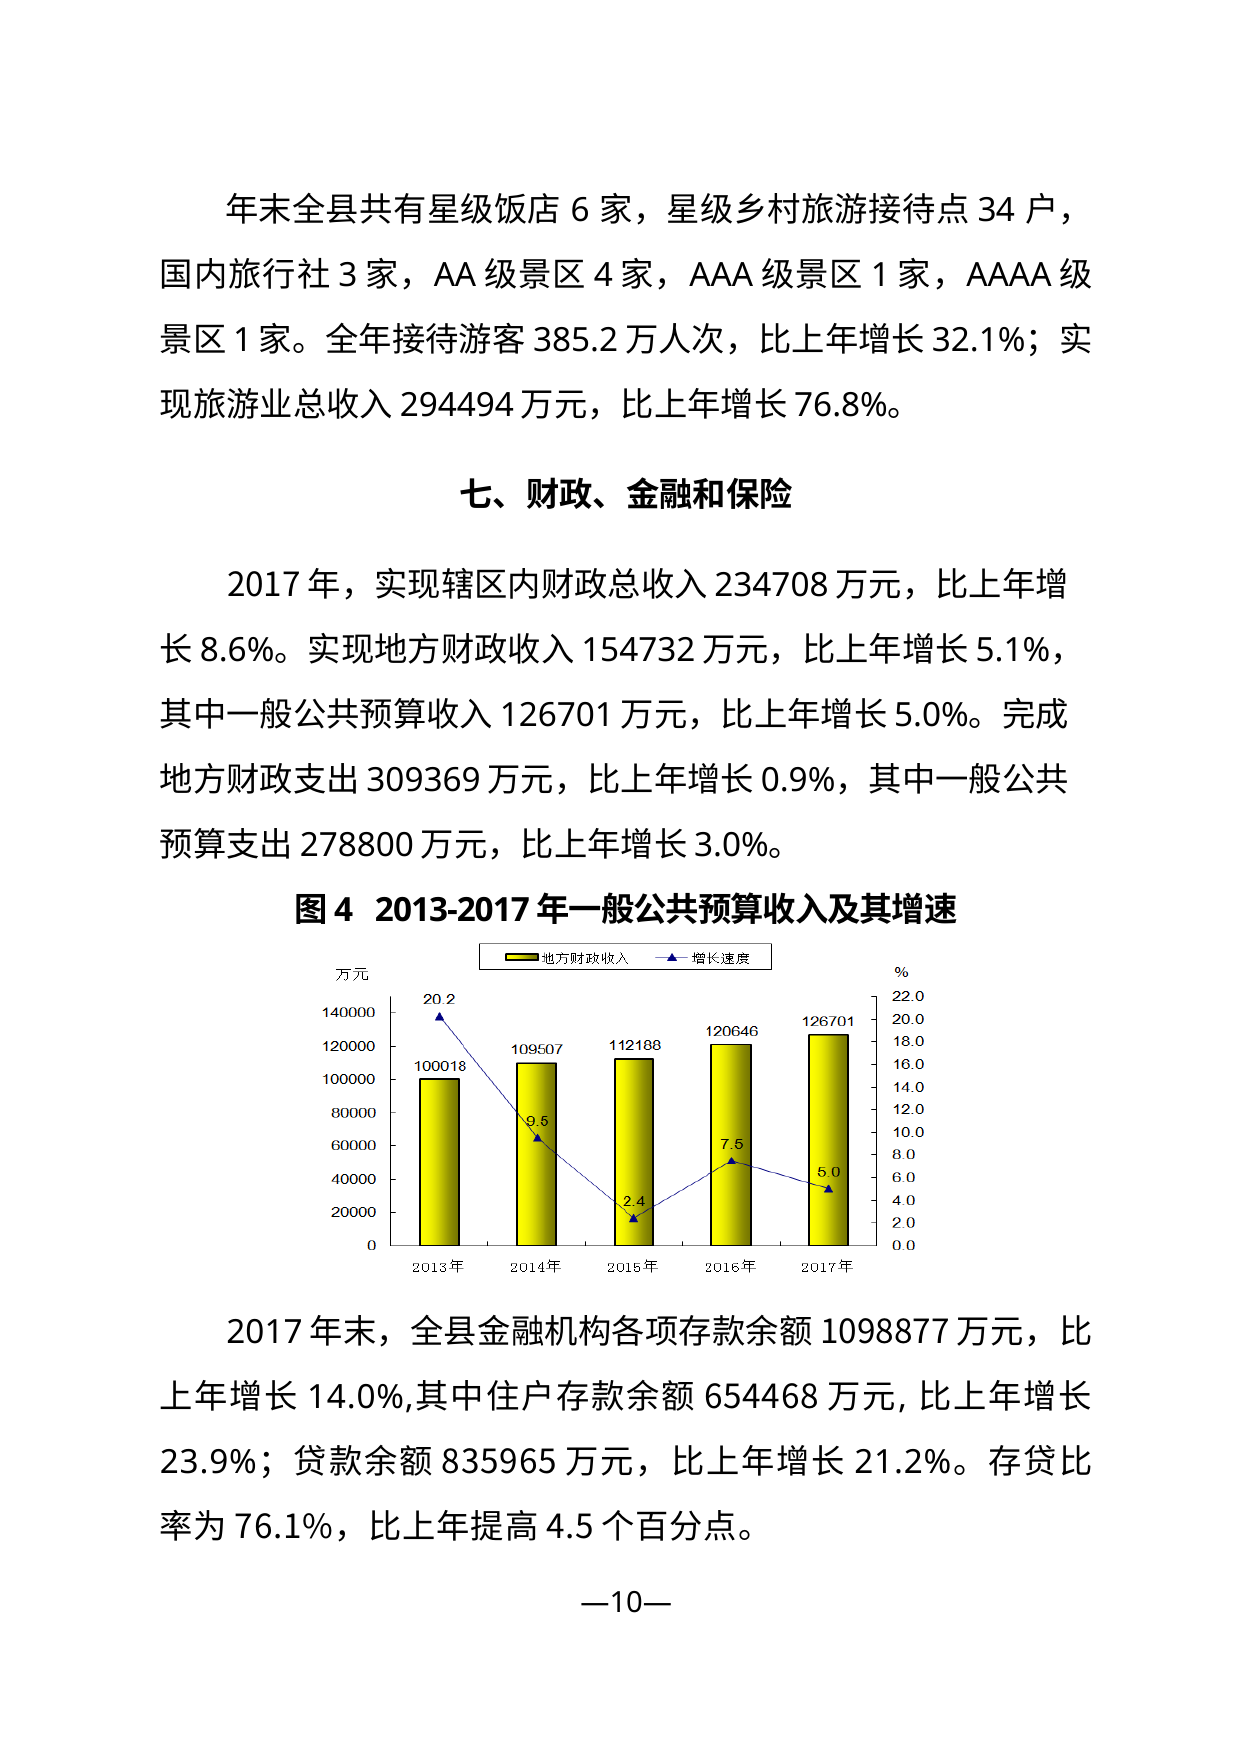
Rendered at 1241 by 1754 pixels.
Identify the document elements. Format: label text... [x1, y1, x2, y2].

text 年末全县共有星级饭店 6 家，星级乡村旅游接待点34 户，国内旅行社3家，AA级景区4家，AAA级景区1家，AAAA级景区1家。全年接待游客 385.2万人次，比上年增长32.1%；实现旅游业总收入294494万元，比上年增长76.8%。 [159, 174, 1092, 434]
text 2017年，实现辖区内财政总收入234708万元，比上年增长8.6%。实现地方财政收入154732万元，比上年增长5.1%，其中一般公共预算收入126701万元，比上年增长5.0%。完成地方财政支出309369万元，比上年增长0.9%，其中一般公共预算支出278800万元，比上年增长3.0%。 [159, 549, 1092, 874]
picture [301, 939, 951, 1282]
text 2017年末，全县金融机构各项存款余额1098877万元，比上年增长14.0%,其中住户存款余额654468万元, 比上年增长23.9%；贷款余额835965万元，比上年增长21.2%。存贷比率为76.1%，比上年提高4.5个百分点。 [159, 1297, 1092, 1557]
text 图4 2013-2017年一般公共预算收入及其增速 [159, 874, 1092, 939]
text 七、财政、金融和保险 [159, 459, 1092, 524]
